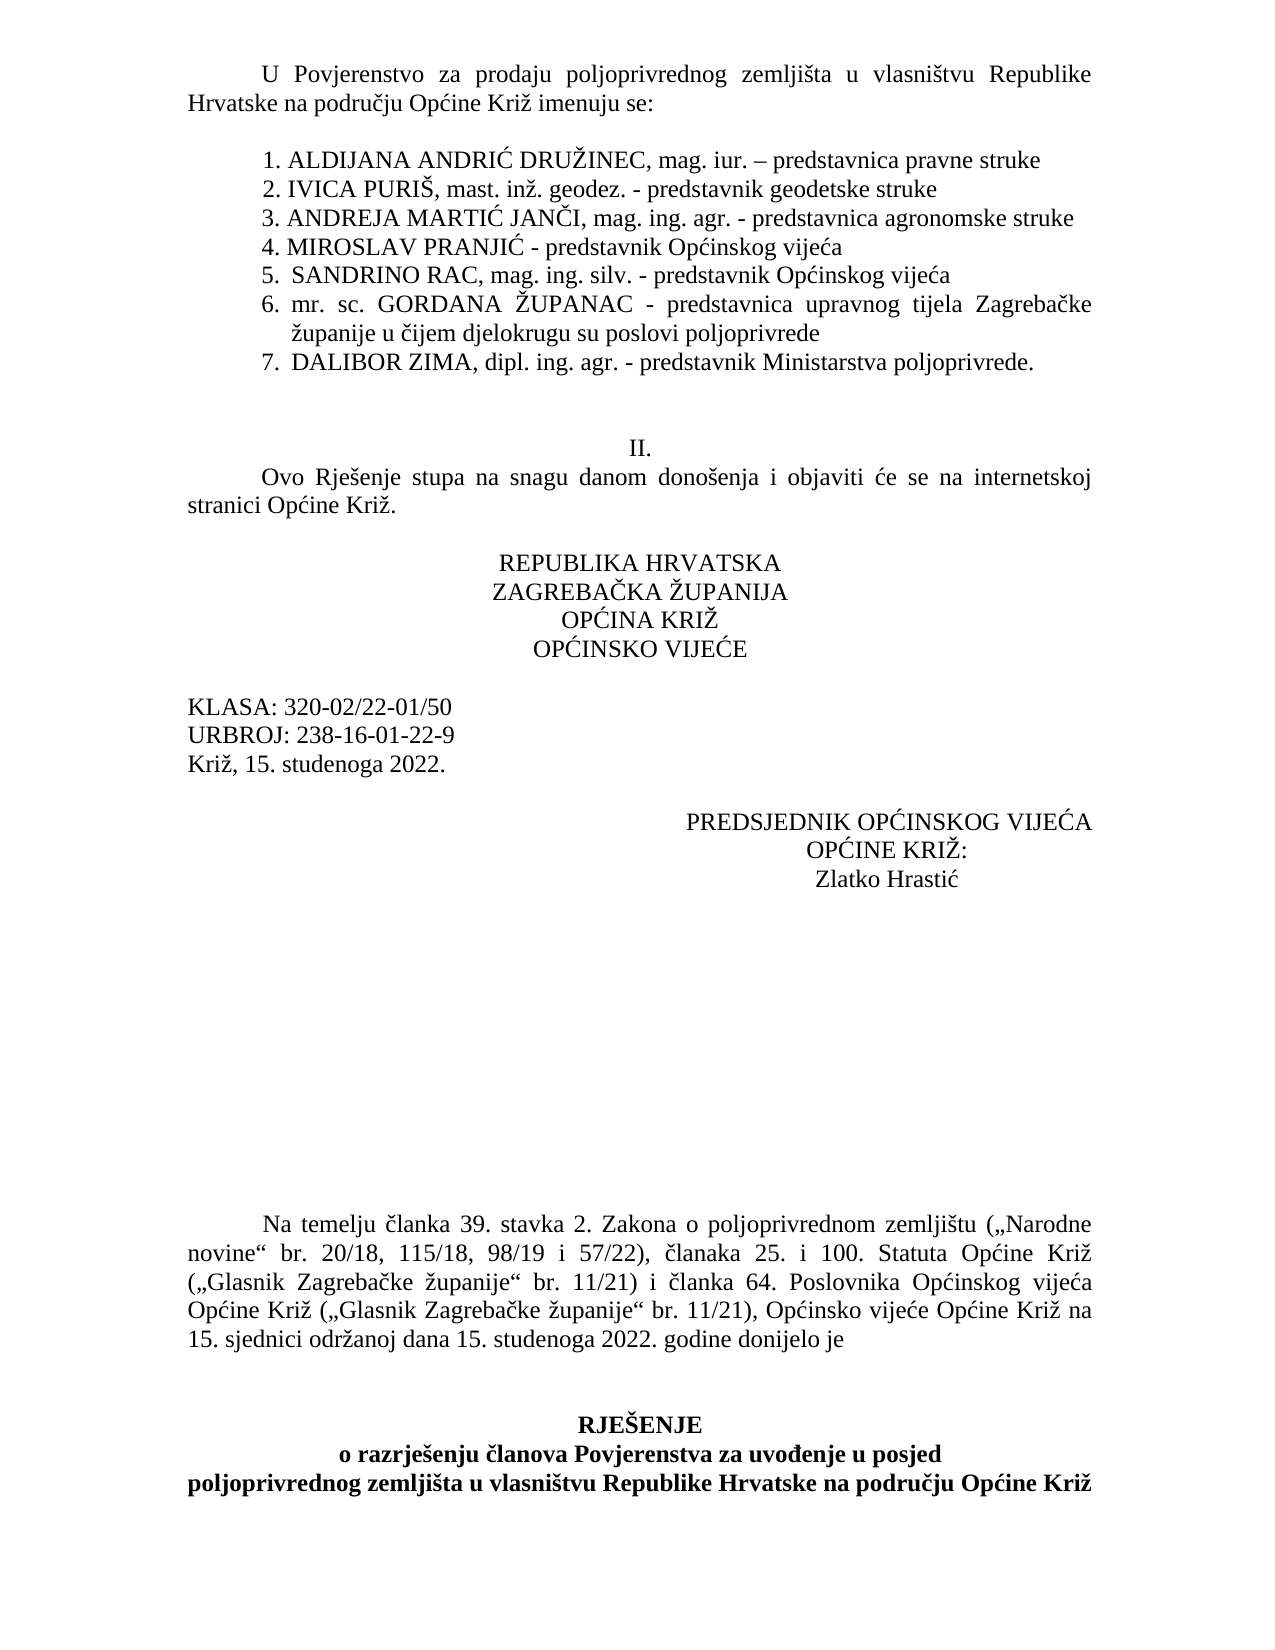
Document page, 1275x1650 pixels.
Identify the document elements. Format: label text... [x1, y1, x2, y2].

text URBROJ: 238-16-01-22-9 [187, 720, 1093, 749]
text 4. MIROSLAV PRANJIĆ - predstavnik Općinskog vijeća [187, 232, 1093, 260]
text 3. ANDREJA MARTIĆ JANČI, mag. ing. agr. - predstavnica agronomske struke [187, 203, 1093, 232]
text 2. IVICA PURIŠ, mast. inž. geodez. - predstavnik geodetske struke [187, 174, 1093, 203]
text PREDSJEDNIK OPĆINSKOG VIJEĆA [187, 807, 1093, 835]
text o razrješenju članova Povjerenstva za uvođenje u posjed [187, 1439, 1093, 1468]
text Zlatko Hrastić [777, 864, 1093, 893]
text RJEŠENJE [187, 1410, 1093, 1439]
text REPUBLIKA HRVATSKA [187, 548, 1093, 577]
text OPĆINSKO VIJEĆE [187, 634, 1093, 663]
text OPĆINE KRIŽ: [187, 835, 1093, 864]
text ZAGREBAČKA ŽUPANIJA [187, 577, 1093, 605]
list DALIBOR ZIMA, dipl. ing. agr. - predstavnik Ministarstva poljoprivrede. [261, 347, 1093, 375]
text Na temelju članka 39. stavka 2. Zakona o poljoprivrednom zemljištu („Narodne novine“ br. 20/18, 115/18, 98/19 i 57/22), članaka 25. i 100. Statuta Općine Križ („Glasnik Zagrebačke županije“ br. 11/21) i članka 64. Poslovnika Općinskog vijeća Općine Križ („Glasnik Zagrebačke županije“ br. 11/21), Općinsko vijeće Općine Križ na 15. sjednici održanoj dana 15. studenoga 2022. godine donijelo je [187, 1209, 1093, 1353]
text U Povjerenstvo za prodaju poljoprivrednog zemljišta u vlasništvu Republike Hrvatske na području Općine Križ imenuju se: [187, 59, 1093, 117]
text II. [187, 433, 1093, 462]
text Križ, 15. studenoga 2022. [187, 749, 1093, 778]
text KLASA: 320-02/22-01/50 [187, 692, 1093, 720]
list mr. sc. GORDANA ŽUPANAC - predstavnica upravnog tijela Zagrebačke županije u čijem djelokrugu su poslovi poljoprivrede [261, 289, 1093, 347]
text OPĆINA KRIŽ [187, 605, 1093, 634]
list 1. ALDIJANA ANDRIĆ DRUŽINEC, mag. iur. – predstavnica pravne struke [262, 145, 1093, 174]
text Ovo Rješenje stupa na snagu danom donošenja i objaviti će se na internetskoj stranici Općine Križ. [187, 462, 1093, 519]
text poljoprivrednog zemljišta u vlasništvu Republike Hrvatske na području Općine Križ [187, 1468, 1093, 1497]
list SANDRINO RAC, mag. ing. silv. - predstavnik Općinskog vijeća [261, 260, 1093, 289]
